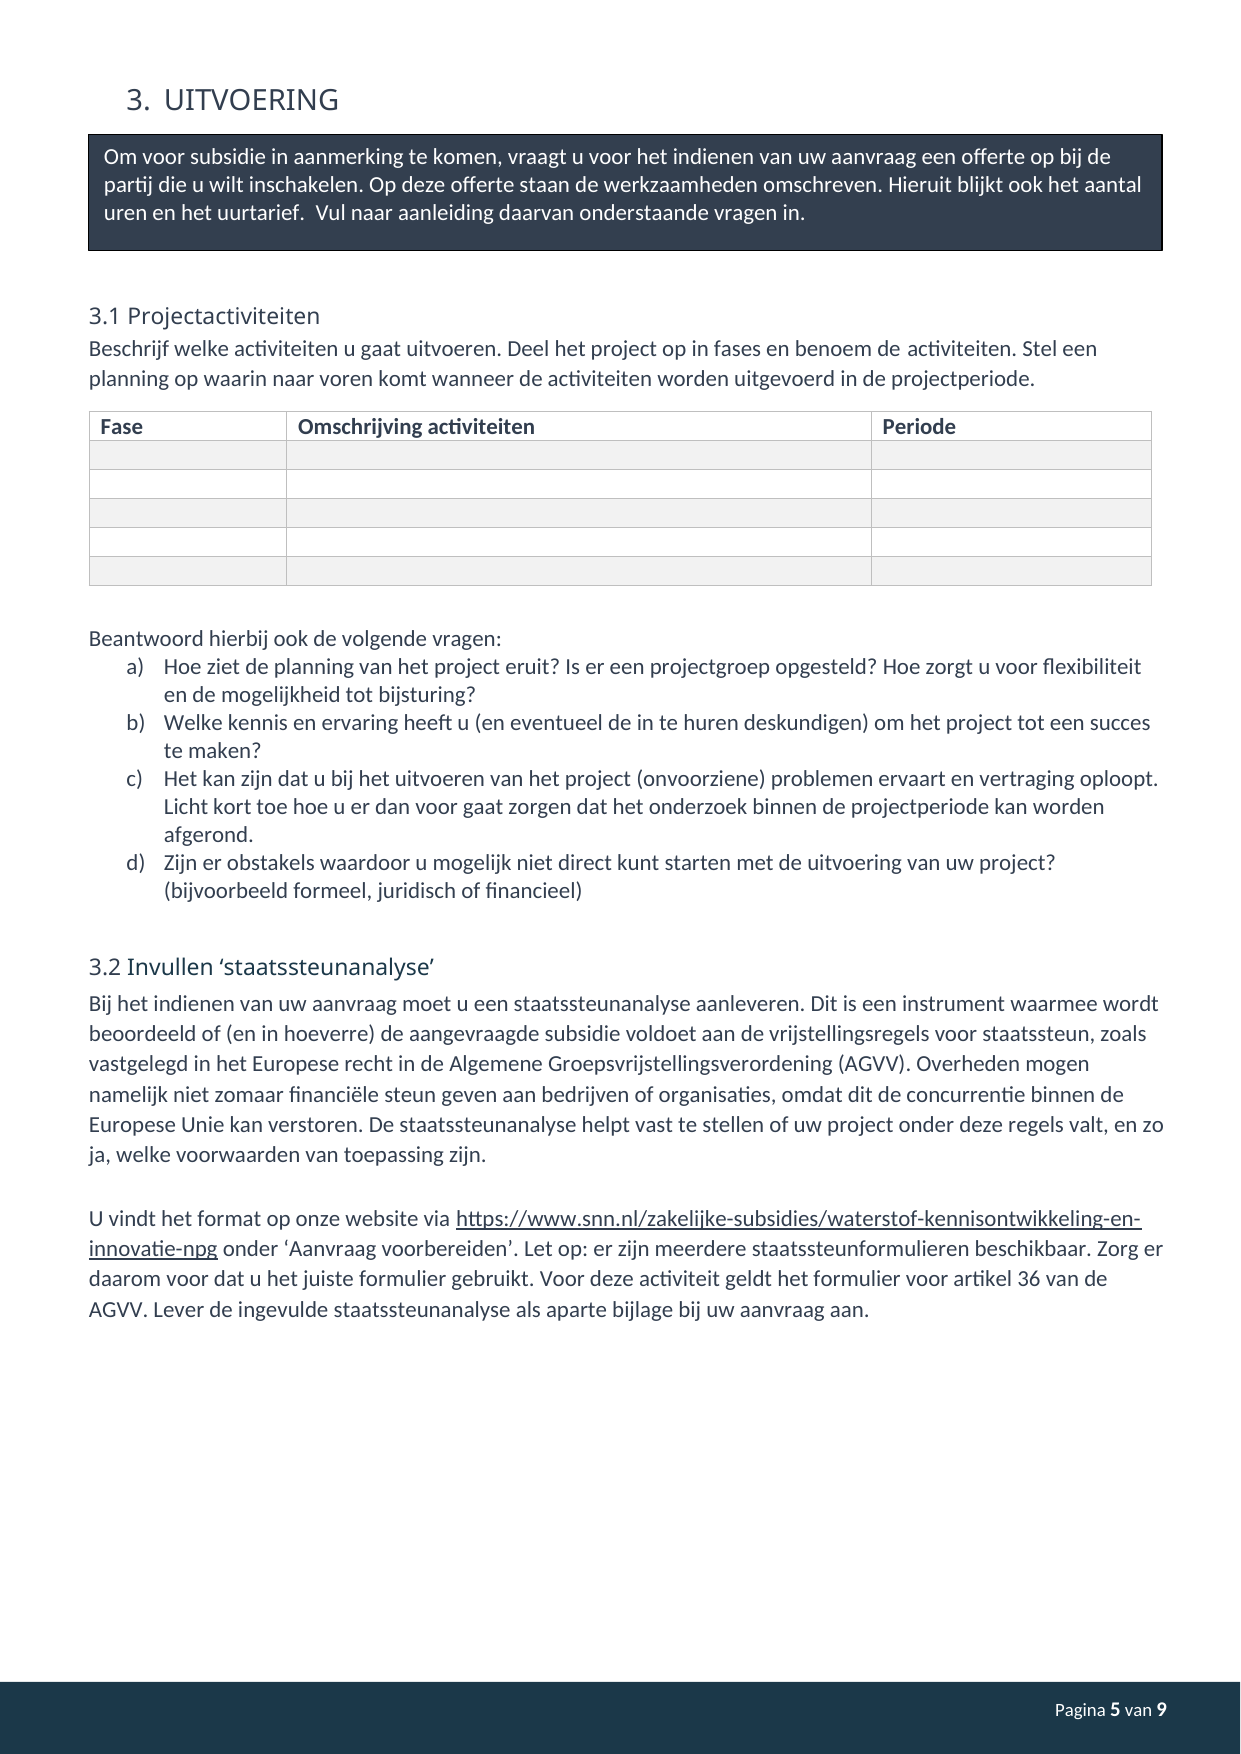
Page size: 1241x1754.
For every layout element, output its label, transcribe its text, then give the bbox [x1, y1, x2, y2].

table_cell [90, 528, 286, 556]
table_cell [90, 557, 286, 585]
table_header Periode [872, 412, 1151, 440]
table_header Fase [90, 412, 286, 440]
list Het kan zijn dat u bij het uitvoeren van het project (onvoorziene) problemen ervaart en vertraging oploopt. Licht kort toe hoe u er dan voor gaat zorgen dat het onderzoek binnen de projectperiode kan worden [126, 764, 1167, 820]
table_header Omschrijving activiteiten [287, 412, 871, 440]
subtitle 3.2 Invullen ‘staatssteunanalyse’ [89, 951, 1167, 982]
list Welke kennis en ervaring heeft u (en eventueel de in te huren deskundigen) om het project tot een succes te maken? [126, 708, 1167, 764]
table_cell [287, 528, 871, 556]
table_cell [287, 499, 871, 527]
table_cell [90, 441, 286, 469]
text Beantwoord hierbij ook de volgende vragen: [89, 624, 1167, 652]
table_cell [90, 499, 286, 527]
list Zijn er obstakels waardoor u mogelijk niet direct kunt starten met de uitvoering van uw project? (bijvoorbeeld formeel, juridisch of financieel) [126, 848, 1167, 904]
table_cell [287, 557, 871, 585]
table_cell [872, 557, 1151, 585]
table_cell [872, 499, 1151, 527]
list Hoe ziet de planning van het project eruit? Is er een projectgroep opgesteld? Hoe zorgt u voor flexibiliteit en de mogelijkheid tot bijsturing? [126, 652, 1167, 708]
subtitle Uitvoering [126, 79, 1167, 119]
text 3.1 Projectactiviteiten Beschrijf welke activiteiten u gaat uitvoeren. Deel het project op in fases en benoem de activiteiten. Stel een planning op waarin naar voren komt wanneer de activiteiten worden uitgevoerd in de projectperiode. [89, 300, 1167, 392]
table_cell [287, 441, 871, 469]
table_cell [872, 470, 1151, 498]
table_cell [287, 470, 871, 498]
table_cell [872, 528, 1151, 556]
table_cell [872, 441, 1151, 469]
subtitle Bij het indienen van uw aanvraag moet u een staatssteunanalyse aanleveren. Dit is een instrument waarmee wordt beoordeeld of (en in hoeverre) de aangevraagde subsidie voldoet aan de vrijstellingsregels voor staatssteun, zoals vastgelegd in het Europese recht in de Algemene Groepsvrijstellingsverordening (AGVV). Overheden mogen namelijk niet zomaar financiële steun geven aan bedrijven of organisaties, omdat dit de concurrentie binnen de Europese Unie kan verstoren. De staatssteunanalyse helpt vast te stellen of uw project onder deze regels valt, en zo ja, welke voorwaarden van toepassing zijn. U vindt het format op onze website via https://www.snn.nl/zakelijke-subsidies/waterstof-kennisontwikkeling-en-innovatie-npg onder ‘Aanvraag voorbereiden’. Let op: er zijn meerdere staatssteunformulieren beschikbaar. Zorg er daarom voor dat u het juiste formulier gebruikt. Voor deze activiteit geldt het formulier voor artikel 36 van de AGVV. Lever de ingevulde staatssteunanalyse als aparte bijlage bij uw aanvraag aan. [89, 989, 1167, 1323]
table_cell [90, 470, 286, 498]
text afgerond. [164, 820, 1167, 848]
